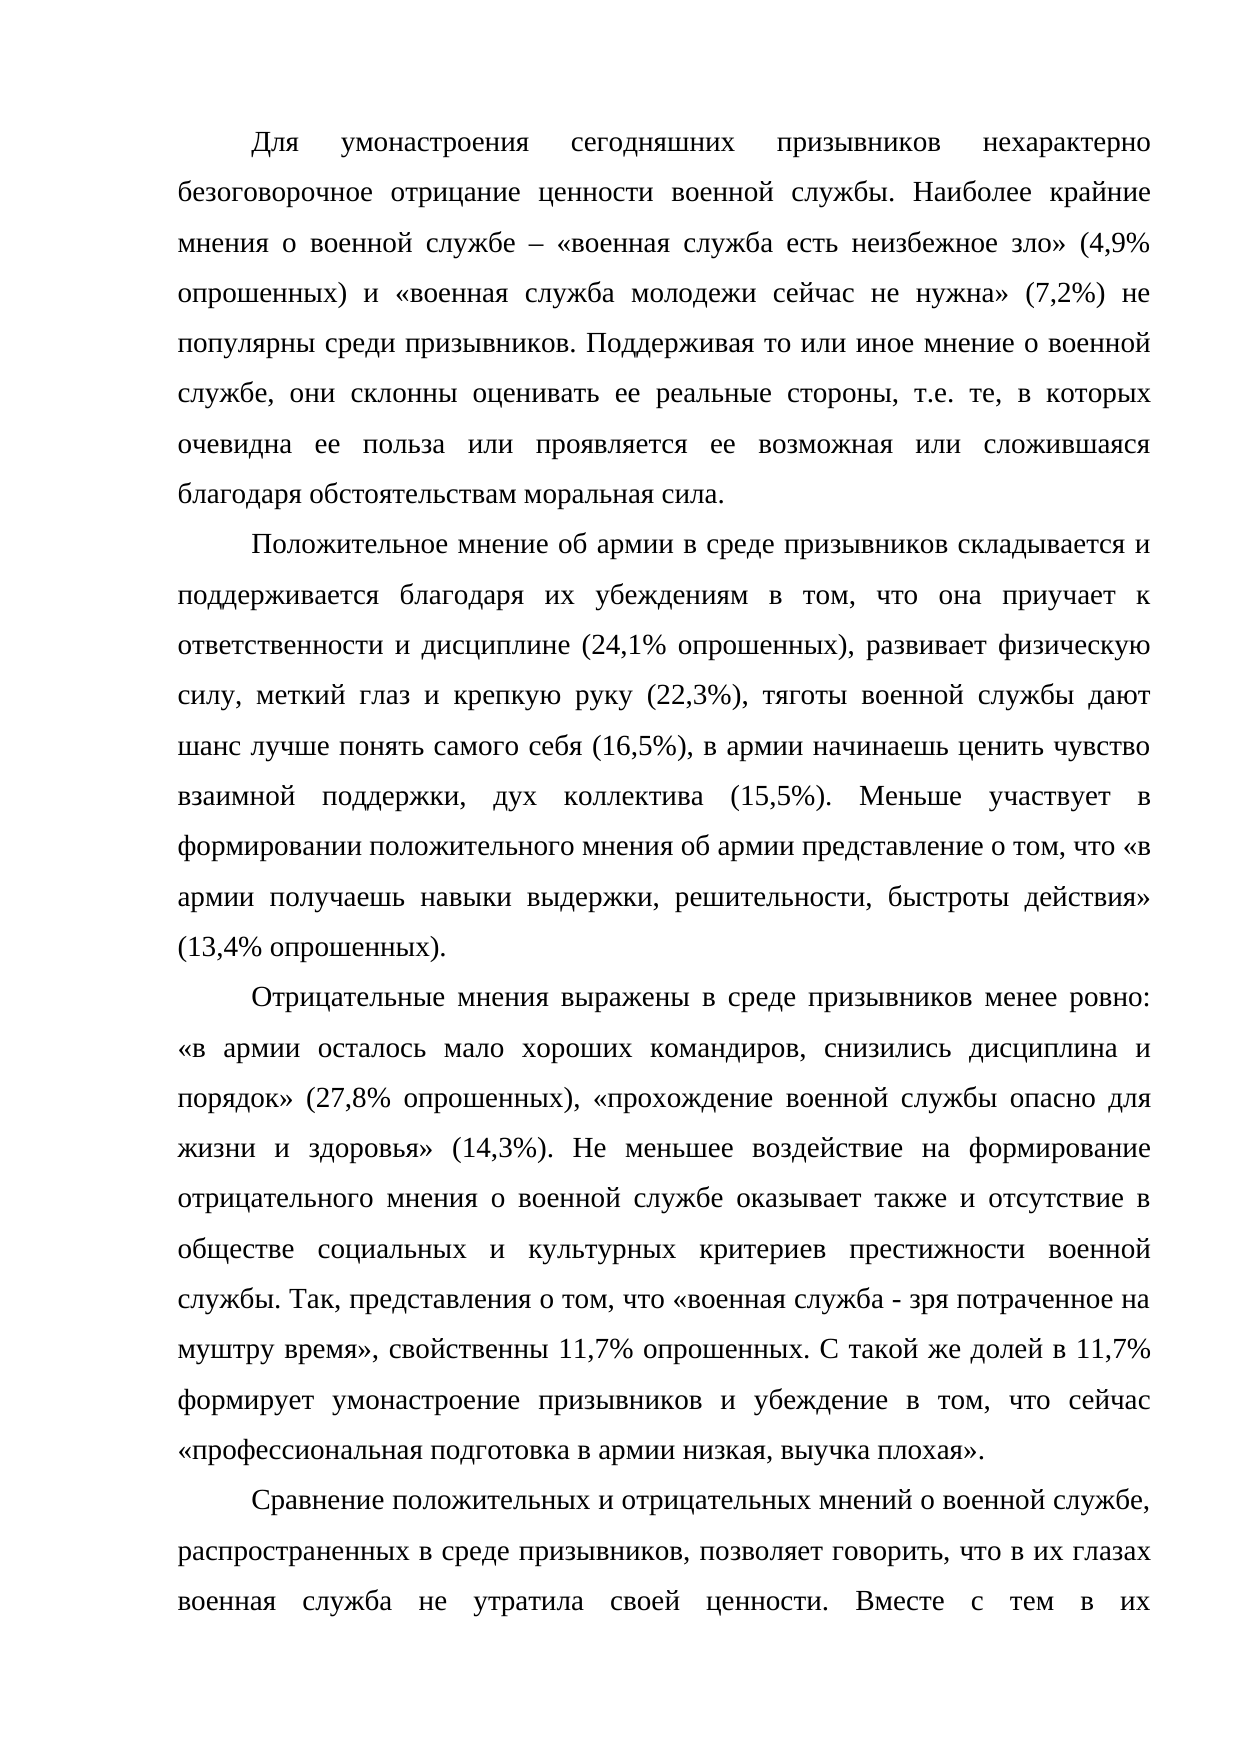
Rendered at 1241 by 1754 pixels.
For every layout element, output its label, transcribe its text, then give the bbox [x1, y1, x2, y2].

text Отрицательные мнения выражены в среде призывников менее ровно: «в армии осталось мало хороших командиров, снизились дисциплина и порядок» (27,8% опрошенных), «прохождение военной службы опасно для жизни и здоровья» (14,3%). Не меньшее воздействие на формирование отрицательного мнения о военной службе оказывает также и отсутствие в обществе социальных и культурных критериев престижности военной службы. Так, представления о том, что «военная служба - зря потраченное на муштру время», свойственны 11,7% опрошенных. С такой же долей в 11,7% формирует умонастроение призывников и убеждение в том, что сейчас «профессиональная подготовка в армии низкая, выучка плохая». [177, 979, 1152, 1466]
text Положительное мнение об армии в среде призывников складывается и поддерживается благодаря их убеждениям в том, что она приучает к ответственности и дисциплине (24,1% опрошенных), развивает физическую силу, меткий глаз и крепкую руку (22,3%), тяготы военной службы дают шанс лучше понять самого себя (16,5%), в армии начинаешь ценить чувство взаимной поддержки, дух коллектива (15,5%). Меньше участвует в формировании положительного мнения об армии представление о том, что «в армии получаешь навыки выдержки, решительности, быстроты действия» (13,4% опрошенных). [177, 527, 1152, 963]
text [177, 1482, 1152, 1617]
text Для умонастроения сегодняшних призывников нехарактерно безоговорочное отрицание ценности военной службы. Наиболее крайние мнения о военной службе – «военная служба есть неизбежное зло» (4,9% опрошенных) и «военная служба молодежи сейчас не нужна» (7,2%) не популярны среди призывников. Поддерживая то или иное мнение о военной службе, они склонны оценивать ее реальные стороны, т.е. те, в которых очевидна ее польза или проявляется ее возможная или сложившаяся благодаря обстоятельствам моральная сила. [177, 124, 1152, 510]
